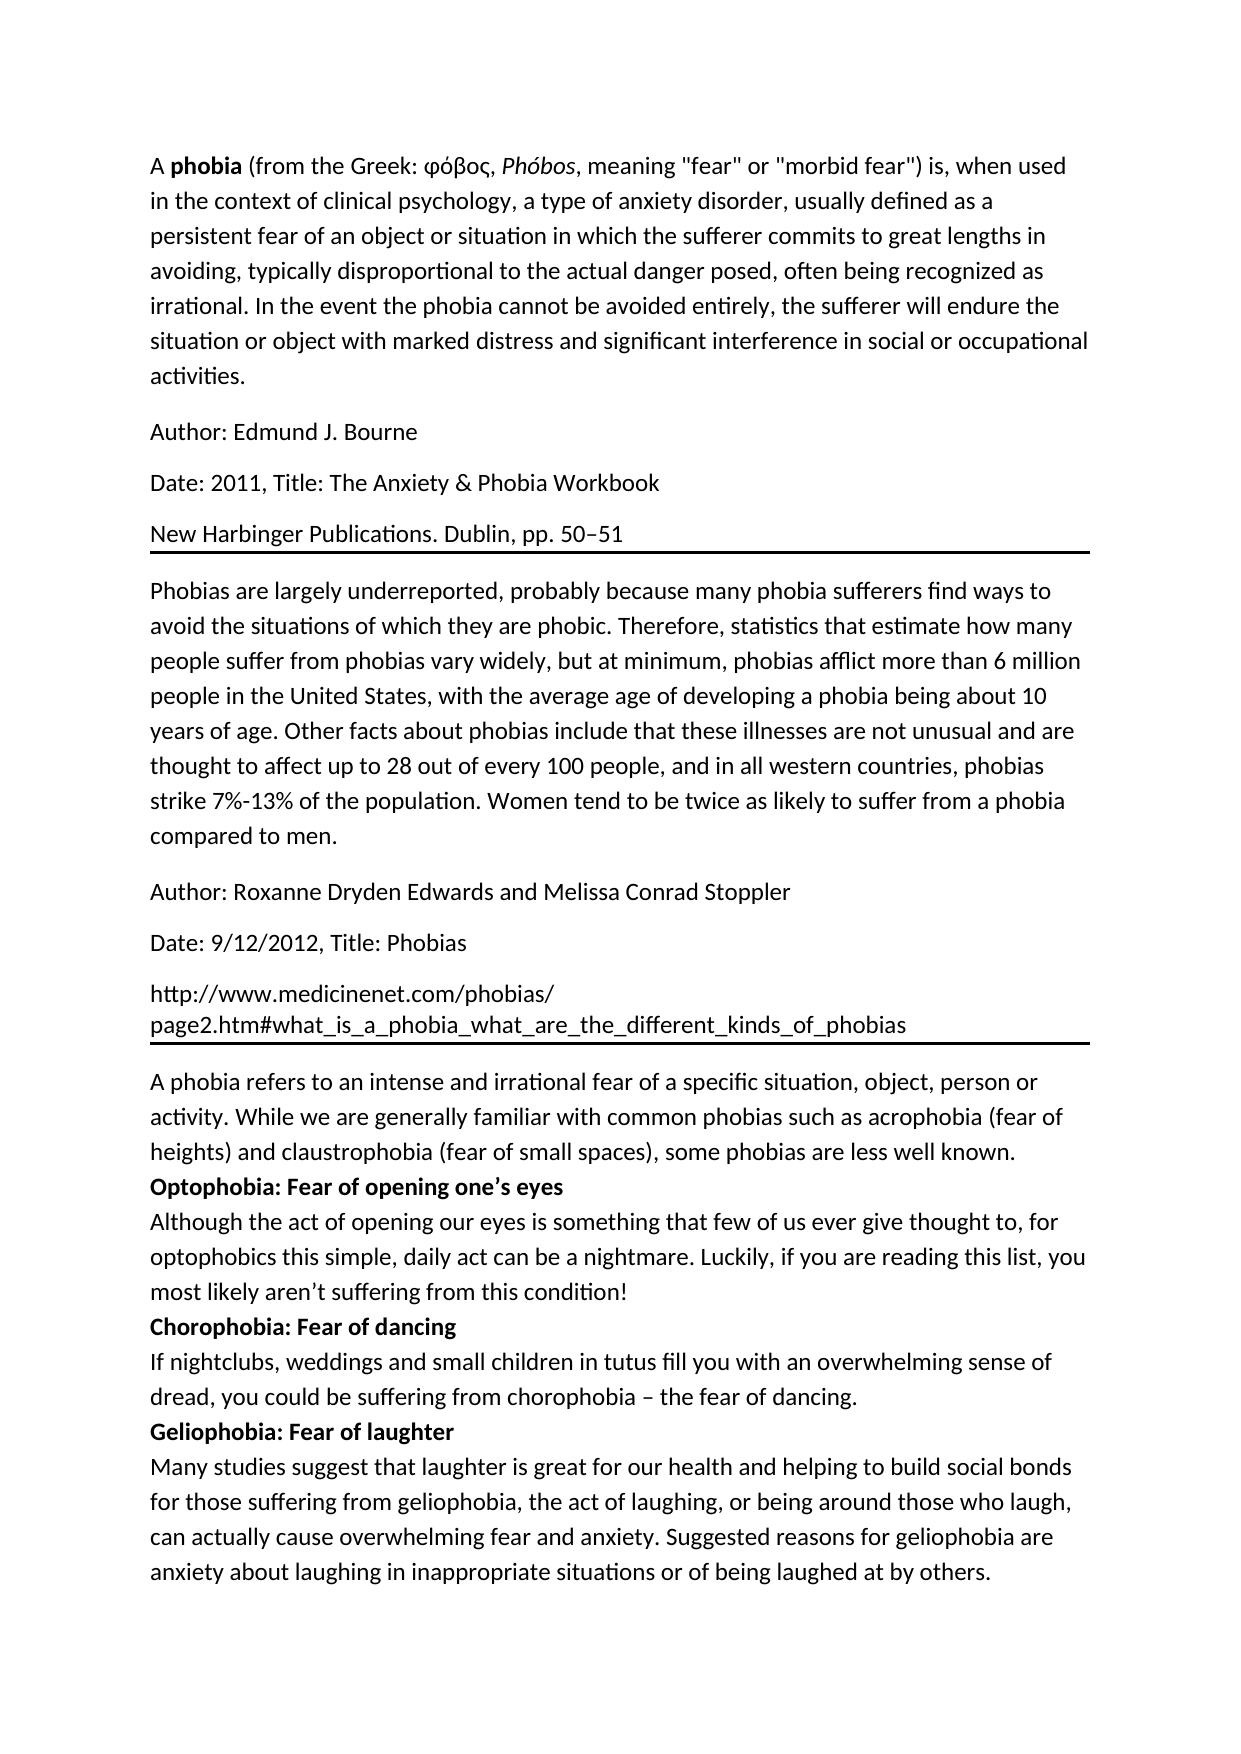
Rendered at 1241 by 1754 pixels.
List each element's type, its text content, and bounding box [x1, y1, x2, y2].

text New Harbinger Publications. Dublin, pp. 50–51 [150, 518, 1090, 551]
text Date: 2011, Title: The Anxiety & Phobia Workbook [150, 467, 1090, 498]
text Date: 9/12/2012, Title: Phobias [150, 927, 1090, 958]
text http://www.medicinenet.com/phobias/page2.htm#what_is_a_phobia_what_are_the_different_kinds_of_phobias [150, 979, 1090, 1042]
text Author: Roxanne Dryden Edwards and Melissa Conrad Stoppler [150, 876, 1090, 906]
text A phobia (from the Greek: φόβος, Phóbos, meaning "fear" or "morbid fear") is, when used in the context of clinical psychology, a type of anxiety disorder, usually defined as a persistent fear of an object or situation in which the sufferer commits to great lengths in avoiding, typically disproportional to the actual danger posed, often being recognized as irrational. In the event the phobia cannot be avoided entirely, the sufferer will endure the situation or object with marked distress and significant interference in social or occupational activities. [150, 150, 1090, 391]
text Phobias are largely underreported, probably because many phobia sufferers find ways to avoid the situations of which they are phobic. Therefore, statistics that estimate how many people suffer from phobias vary widely, but at minimum, phobias afflict more than 6 million people in the United States, with the average age of developing a phobia being about 10 years of age. Other facts about phobias include that these illnesses are not unusual and are thought to affect up to 28 out of every 100 people, and in all western countries, phobias strike 7%-13% of the population. Women tend to be twice as likely to suffer from a phobia compared to men. [150, 575, 1090, 851]
text Author: Edmund J. Bourne [150, 416, 1090, 446]
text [150, 1066, 1090, 1586]
